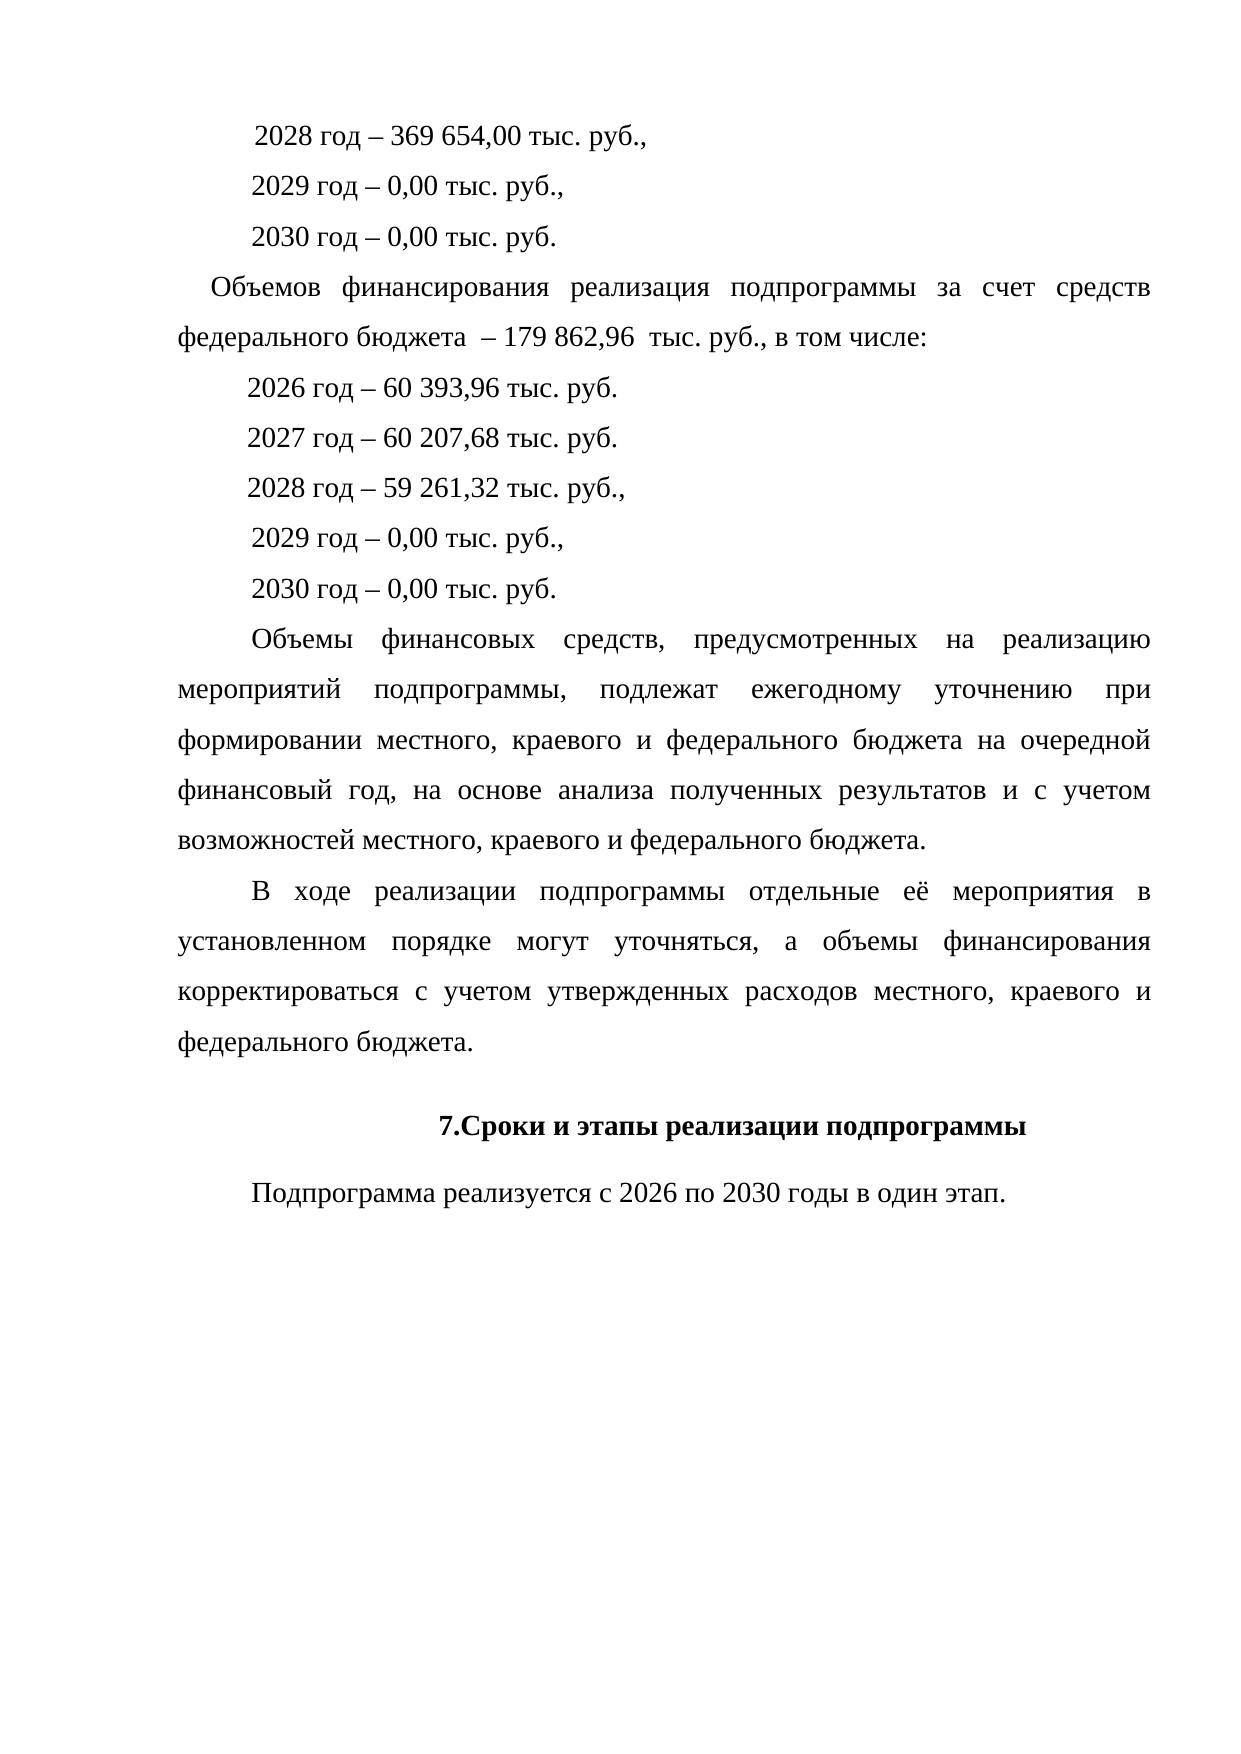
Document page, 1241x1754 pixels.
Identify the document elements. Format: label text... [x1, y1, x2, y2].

text Объемов финансирования реализация подпрограммы за счет средств федерального бюджета – 179 862,96 тыс. руб., в том числе: [177, 269, 1152, 353]
text 2027 год – 60 207,68 тыс. руб. [177, 420, 1152, 453]
text Подпрограмма реализуется с 2026 по 2030 годы в один этап. [177, 1175, 1152, 1208]
text 2029 год – 0,00 тыс. руб., [177, 521, 1152, 554]
text 2030 год – 0,00 тыс. руб. [177, 219, 1152, 252]
text 2026 год – 60 393,96 тыс. руб. [177, 370, 1152, 403]
text 2028 год – 369 654,00 тыс. руб., [177, 118, 1152, 152]
text В ходе реализации подпрограммы отдельные её мероприятия в установленном порядке могут уточняться, а объемы финансирования корректироваться с учетом утвержденных расходов местного, краевого и федерального бюджета. [177, 873, 1152, 1057]
text 7.Сроки и этапы реализации подпрограммы [313, 1108, 1152, 1141]
text 2030 год – 0,00 тыс. руб. [177, 571, 1152, 604]
text 2029 год – 0,00 тыс. руб., [177, 168, 1152, 202]
text 2028 год – 59 261,32 тыс. руб., [177, 470, 1152, 504]
text Объемы финансовых средств, предусмотренных на реализацию мероприятий подпрограммы, подлежат ежегодному уточнению при формировании местного, краевого и федерального бюджета на очередной финансовый год, на основе анализа полученных результатов и с учетом возможностей местного, краевого и федерального бюджета. [177, 621, 1152, 856]
